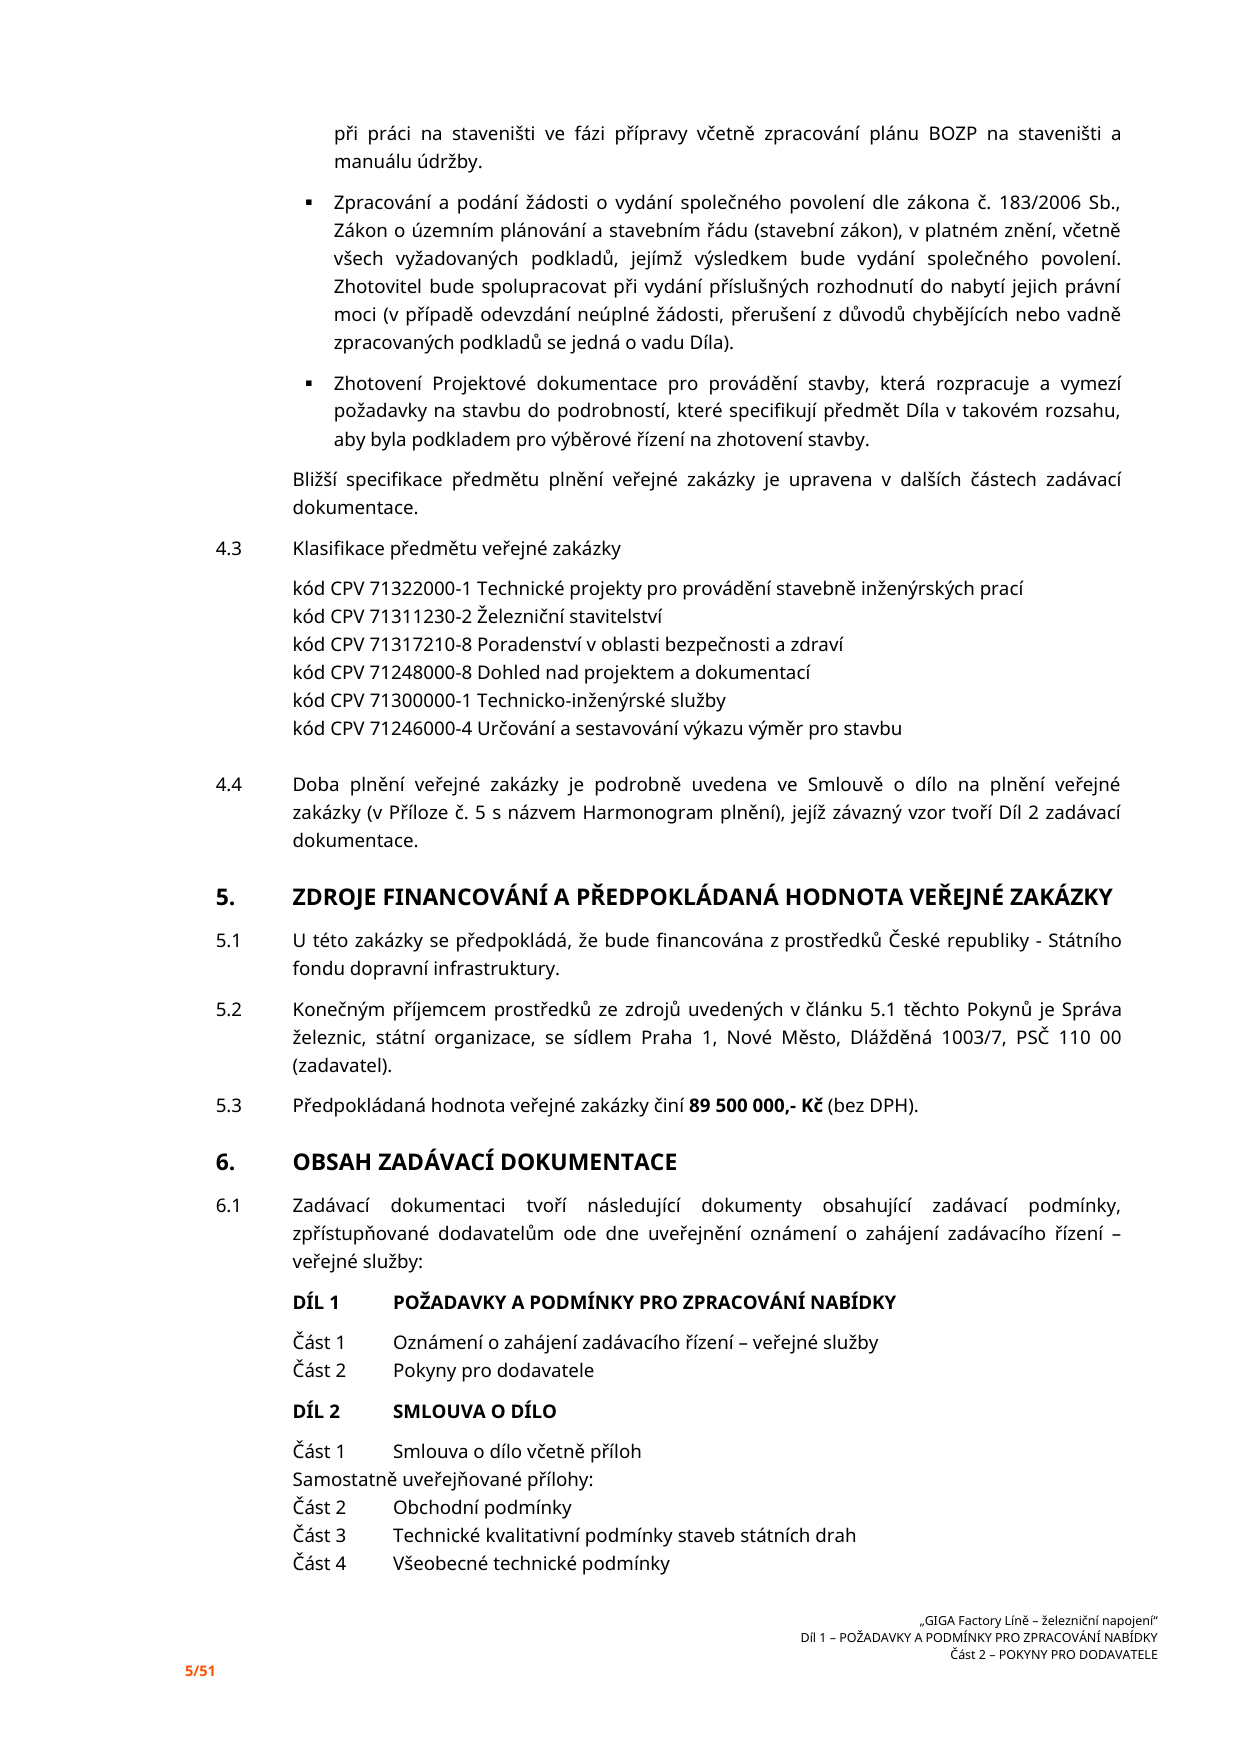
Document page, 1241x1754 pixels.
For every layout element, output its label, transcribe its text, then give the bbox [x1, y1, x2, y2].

text OBSAH ZADÁVACÍ DOKUMENTACE [216, 1146, 1122, 1177]
list Zpracování a podání žádosti o vydání společného povolení dle zákona č. 183/2006 Sb., Zákon o územním plánování a stavebním řádu (stavební zákon), v platném znění, včetně všech vyžadovaných podkladů, jejímž výsledkem bude vydání společného povolení. Zhotovitel bude spolupracovat při vydání příslušných rozhodnutí do nabytí jejich právní moci (v případě odevzdání neúplné žádosti, přerušení z důvodů chybějících nebo vadně zpracovaných podkladů se jedná o vadu Díla). [304, 189, 1122, 355]
text Klasifikace předmětu veřejné zakázky [216, 535, 1122, 560]
list kód CPV 71246000-4 Určování a sestavování výkazu výměr pro stavbu [292, 716, 1122, 741]
list Zhotovení Projektové dokumentace pro provádění stavby, která rozpracuje a vymezí požadavky na stavbu do podrobností, které specifikují předmět Díla v takovém rozsahu, aby byla podkladem pro výběrové řízení na zhotovení stavby. [304, 370, 1122, 451]
list Samostatně uveřejňované přílohy: [292, 1467, 1122, 1492]
list kód CPV 71322000-1 Technické projekty pro provádění stavebně inženýrských prací [292, 575, 1122, 601]
text Část 2 Obchodní podmínky [292, 1495, 1122, 1520]
text DÍL 1 POŽADAVKY A PODMÍNKY PRO ZPRACOVÁNÍ NABÍDKY [292, 1289, 1122, 1314]
text Část 1 Oznámení o zahájení zadávacího řízení – veřejné služby [292, 1329, 1122, 1355]
text Zadávací dokumentaci tvoří následující dokumenty obsahující zadávací podmínky, zpřístupňované dodavatelům ode dne uveřejnění oznámení o zahájení zadávacího řízení – veřejné služby: [216, 1192, 1122, 1274]
text Část 2 Pokyny pro dodavatele [292, 1358, 1122, 1383]
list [304, 121, 1122, 174]
text DÍL 2 SMLOUVA O DÍLO [292, 1398, 1122, 1424]
text Předpokládaná hodnota veřejné zakázky činí 89 500 000,- Kč (bez DPH). [216, 1093, 1122, 1118]
list kód CPV 71311230-2 Železniční stavitelství [292, 603, 1122, 629]
text Část 1 Smlouva o dílo včetně příloh [292, 1439, 1122, 1464]
list Bližší specifikace předmětu plnění veřejné zakázky je upravena v dalších částech zadávací dokumentace. [292, 466, 1122, 520]
text Část 4 Všeobecné technické podmínky [292, 1551, 1122, 1576]
list kód CPV 71248000-8 Dohled nad projektem a dokumentací [292, 659, 1122, 685]
text U této zakázky se předpokládá, že bude financována z prostředků České republiky - Státního fondu dopravní infrastruktury. [216, 927, 1122, 981]
text Konečným příjemcem prostředků ze zdrojů uvedených v článku 5.1 těchto Pokynů je Správa železnic, státní organizace, se sídlem Praha 1, Nové Město, Dlážděná 1003/7, PSČ 110 00 (zadavatel). [216, 996, 1122, 1078]
text ZDROJE FINANCOVÁNÍ a PŘEDPOKLÁDANÁ HODNOTA VEŘEJNÉ ZAKÁZKY [216, 881, 1122, 912]
list kód CPV 71300000-1 Technicko-inženýrské služby [292, 687, 1122, 713]
list kód CPV 71317210-8 Poradenství v oblasti bezpečnosti a zdraví [292, 631, 1122, 657]
text Část 3 Technické kvalitativní podmínky staveb státních drah [292, 1523, 1122, 1548]
text Doba plnění veřejné zakázky je podrobně uvedena ve Smlouvě o dílo na plnění veřejné zakázky (v Příloze č. 5 s názvem Harmonogram plnění), jejíž závazný vzor tvoří Díl 2 zadávací dokumentace. [216, 772, 1122, 853]
